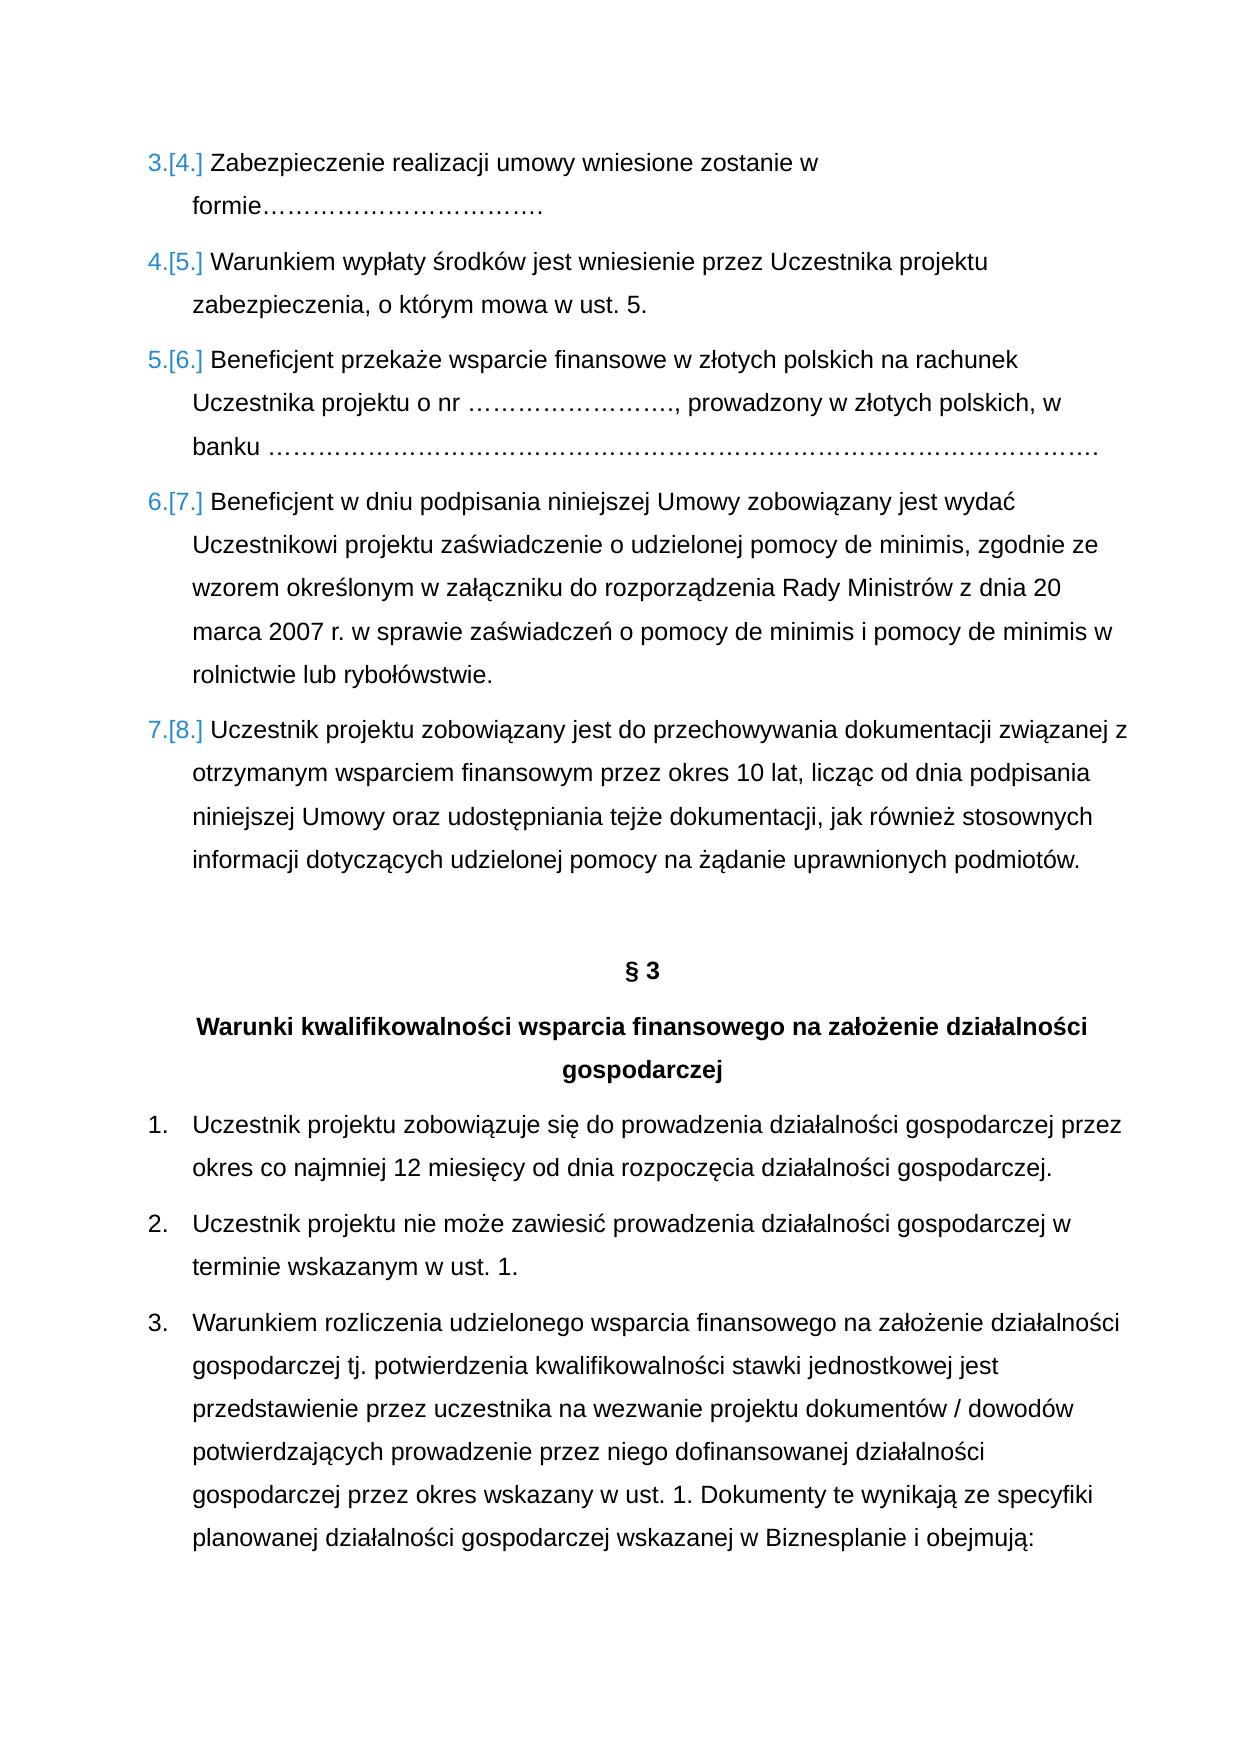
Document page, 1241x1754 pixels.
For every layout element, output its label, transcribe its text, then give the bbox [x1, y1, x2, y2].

subtitle § 3 [148, 956, 1137, 984]
list Warunkiem rozliczenia udzielonego wsparcia finansowego na założenie działalności gospodarczej tj. potwierdzenia kwalifikowalności stawki jednostkowej jest przedstawienie przez uczestnika na wezwanie projektu dokumentów / dowodów potwierdzających prowadzenie przez niego dofinansowanej działalności gospodarczej przez okres wskazany w ust. 1. Dokumenty te wynikają ze specyfiki planowanej działalności gospodarczej wskazanej w Biznesplanie i obejmują: [148, 1308, 1137, 1552]
list Beneficjent przekaże wsparcie finansowe w złotych polskich na rachunek Uczestnika projektu o nr ……………………., prowadzony w złotych polskich, w banku ………………………………………………………………………………………. [148, 345, 1137, 460]
list Zabezpieczenie realizacji umowy wniesione zostanie w formie……………………………. [148, 148, 1137, 219]
list Warunkiem wypłaty środków jest wniesienie przez Uczestnika projektu zabezpieczenia, o którym mowa w ust. 5. [148, 246, 1137, 318]
list Uczestnik projektu zobowiązuje się do prowadzenia działalności gospodarczej przez okres co najmniej 12 miesięcy od dnia rozpoczęcia działalności gospodarczej. [148, 1110, 1137, 1182]
subtitle Warunki kwalifikowalności wsparcia finansowego na założenie działalności gospodarczej [148, 1011, 1137, 1083]
list Uczestnik projektu zobowiązany jest do przechowywania dokumentacji związanej z otrzymanym wsparciem finansowym przez okres 10 lat, licząc od dnia podpisania niniejszej Umowy oraz udostępniania tejże dokumentacji, jak również stosownych informacji dotyczących udzielonej pomocy na żądanie uprawnionych podmiotów. [148, 715, 1137, 873]
list Beneficjent w dniu podpisania niniejszej Umowy zobowiązany jest wydać Uczestnikowi projektu zaświadczenie o udzielonej pomocy de minimis, zgodnie ze wzorem określonym w załączniku do rozporządzenia Rady Ministrów z dnia 20 marca 2007 r. w sprawie zaświadczeń o pomocy de minimis i pomocy de minimis w rolnictwie lub rybołówstwie. [148, 487, 1137, 688]
list Uczestnik projektu nie może zawiesić prowadzenia działalności gospodarczej w terminie wskazanym w ust. 1. [148, 1209, 1137, 1281]
